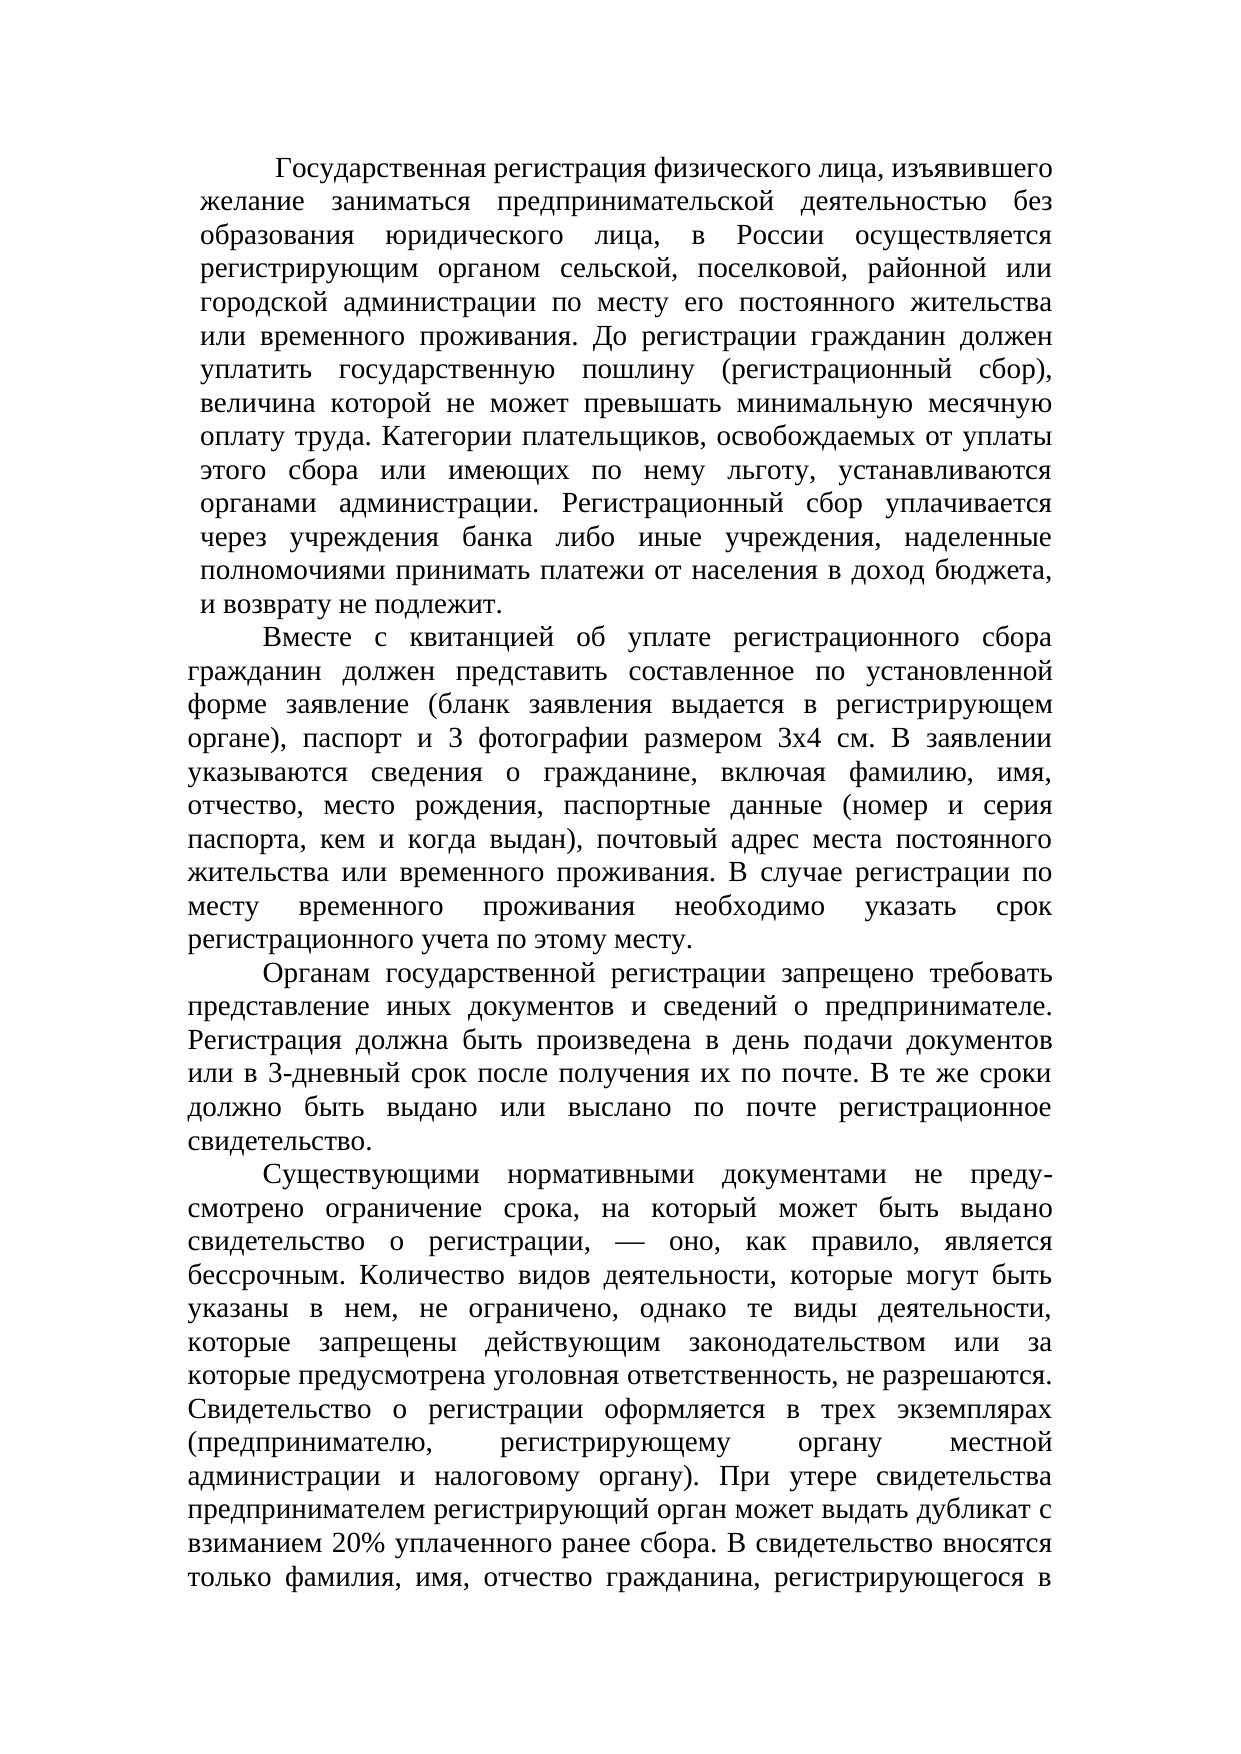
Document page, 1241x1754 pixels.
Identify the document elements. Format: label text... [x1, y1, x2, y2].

text Вместе с квитанцией об уплате регистрационного сбора гражданин должен представить составленное по установленной форме заявление (бланк заявления выдается в регистрирующем органе), паспорт и 3 фотографии размером 3х4 см. В заявлении указываются сведения о гражданине, включая фамилию, имя, отчество, место рождения, паспортные данные (номер и серия паспорта, кем и когда выдан), почтовый адрес места постоянного жительства или временного проживания. В случае регистрации по месту временного проживания необходимо указать срок регистрационного учета по этому месту. [187, 619, 1053, 955]
text Органам государственной регистрации запрещено требовать представление иных документов и сведений о предпринимателе. Регистрация должна быть произведена в день подачи документов или в 3-дневный срок после получения их по почте. В те же сроки должно быть выдано или выслано по почте регистрационное свидетельство. [187, 955, 1053, 1156]
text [187, 1156, 1053, 1592]
text Государственная регистрация физического лица, изъявившего желание заниматься предпринимательской деятельностью без образования юридического лица, в России осуществляется регистрирующим органом сельской, поселковой, районной или городской администрации по месту его постоянного жительства или временного проживания. До регистрации гражданин должен уплатить государственную пошлину (регистрационный сбор), величина которой не может превышать минимальную месячную оплату труда. Категории плательщиков, освобождаемых от уплаты этого сбора или имеющих по нему льготу, устанавливаются органами администрации. Регистрационный сбор уплачивается через учреждения банка либо иные учреждения, наделенные полномочиями принимать платежи от населения в доход бюджета, и возврату не подлежит. [200, 150, 1053, 619]
